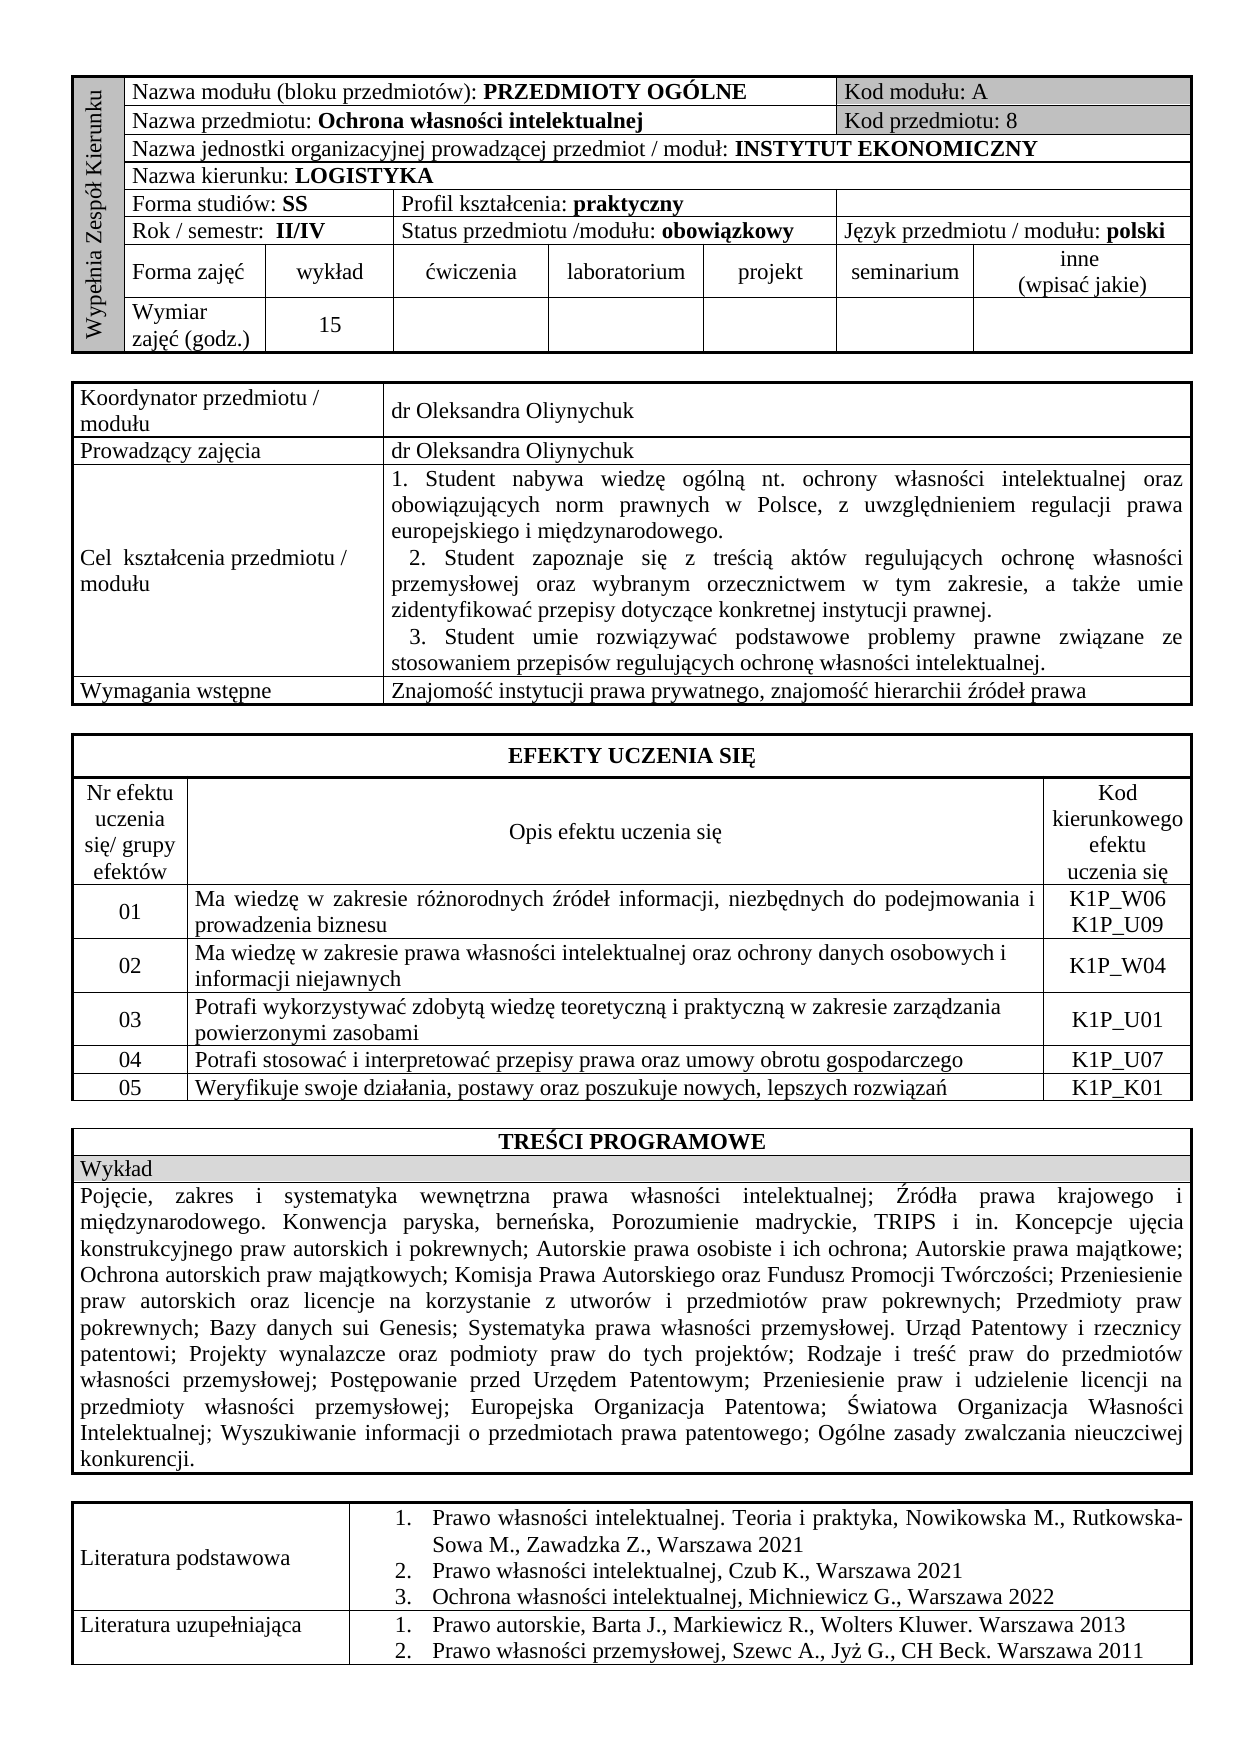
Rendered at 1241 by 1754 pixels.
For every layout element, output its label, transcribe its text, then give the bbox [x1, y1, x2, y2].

table_cell Pojęcie, zakres i systematyka wewnętrzna prawa własności intelektualnej; Źródła prawa krajowego i międzynarodowego. Konwencja paryska, berneńska, Porozumienie madryckie, TRIPS i in. Koncepcje ujęcia konstrukcyjnego praw autorskich i pokrewnych; Autorskie prawa osobiste i ich ochrona; Autorskie prawa majątkowe; Ochrona autorskich praw majątkowych; Komisja Prawa Autorskiego oraz Fundusz Promocji Twórczości; Przeniesienie praw autorskich oraz licencje na korzystanie z utworów i przedmiotów praw pokrewnych; Przedmioty praw pokrewnych; Bazy danych sui Genesis; Systematyka prawa własności przemysłowej. Urząd Patentowy i rzecznicy patentowi; Projekty wynalazcze oraz podmioty praw do tych projektów; Rodzaje i treść praw do przedmiotów własności przemysłowej; Postępowanie przed Urzędem Patentowym; Przeniesienie praw i udzielenie licencji na przedmioty własności przemysłowej; Europejska Organizacja Patentowa; Światowa Organizacja Własności Intelektualnej; Wyszukiwanie informacji o przedmiotach prawa patentowego; Ogólne zasady zwalczania nieuczciwej konkurencji. [74, 1183, 1190, 1472]
table_cell Nazwa jednostki organizacyjnej prowadzącej przedmiot / moduł: INSTYTUT EKONOMICZNY [125, 135, 1190, 161]
table_cell Profil kształcenia: praktyczny [394, 190, 836, 216]
table_cell Kod kierunkowego efektu uczenia się [1044, 779, 1190, 884]
table_cell Wymagania wstępne [74, 677, 383, 703]
table_cell Opis efektu uczenia się [188, 779, 1043, 884]
table_cell Potrafi stosować i interpretować przepisy prawa oraz umowy obrotu gospodarczego [188, 1046, 1043, 1073]
table_cell 05 [74, 1074, 187, 1100]
table_cell 02 [74, 939, 187, 992]
table_cell [704, 298, 836, 351]
table_cell projekt [704, 245, 836, 297]
table_cell K1P_U07 [1044, 1046, 1190, 1073]
table_header Literatura podstawowa [74, 1504, 349, 1610]
table_cell Forma zajęć [125, 245, 265, 297]
table_header Kod modułu: A [837, 78, 1190, 104]
table_header EFEKTY UCZENIA SIĘ [74, 736, 1190, 776]
table_cell Status przedmiotu /modułu: obowiązkowy [394, 217, 836, 243]
table_cell Cel kształcenia przedmiotu / modułu [74, 465, 383, 676]
table_cell 03 [74, 993, 187, 1045]
table_header Wypełnia Zespół Kierunku [74, 78, 124, 351]
table_cell Weryfikuje swoje działania, postawy oraz poszukuje nowych, lepszych rozwiązań [188, 1074, 1043, 1100]
table_cell [837, 298, 973, 351]
table_cell [974, 298, 1190, 351]
table_cell laboratorium [549, 245, 703, 297]
table_cell [549, 298, 703, 351]
table_cell Nazwa przedmiotu: Ochrona własności intelektualnej [125, 106, 836, 134]
table_header Nazwa modułu (bloku przedmiotów): PRZEDMIOTY OGÓLNE [125, 78, 836, 104]
table_cell K1P_W06 K1P_U09 [1044, 885, 1190, 938]
table_cell Forma studiów: SS [125, 190, 393, 216]
table_cell Znajomość instytucji prawa prywatnego, znajomość hierarchii źródeł prawa [384, 677, 1190, 703]
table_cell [74, 1611, 349, 1663]
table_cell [350, 1611, 1190, 1663]
table_cell Język przedmiotu / modułu: polski [837, 217, 1190, 243]
table_cell inne (wpisać jakie) [974, 245, 1190, 297]
table_cell Potrafi wykorzystywać zdobytą wiedzę teoretyczną i praktyczną w zakresie zarządzania powierzonymi zasobami [188, 993, 1043, 1045]
table_cell 15 [266, 298, 393, 351]
table_cell ćwiczenia [394, 245, 548, 297]
table_cell seminarium [837, 245, 973, 297]
table_cell Kod przedmiotu: 8 [837, 106, 1190, 134]
table_cell Nr efektu uczenia się/ grupy efektów [74, 779, 187, 884]
table_cell K1P_U01 [1044, 993, 1190, 1045]
table_cell [837, 190, 1190, 216]
table_cell 1. Student nabywa wiedzę ogólną nt. ochrony własności intelektualnej oraz obowiązujących norm prawnych w Polsce, z uwzględnieniem regulacji prawa europejskiego i międzynarodowego. 2. Student zapoznaje się z treścią aktów regulujących ochronę własności przemysłowej oraz wybranym orzecznictwem w tym zakresie, a także umie zidentyfikować przepisy dotyczące konkretnej instytucji prawnej. 3. Student umie rozwiązywać podstawowe problemy prawne związane ze stosowaniem przepisów regulujących ochronę własności intelektualnej. [384, 465, 1190, 676]
table_header TREŚCI PROGRAMOWE [74, 1129, 1190, 1154]
table_cell Prowadzący zajęcia [74, 438, 383, 464]
table_header Prawo własności intelektualnej. Teoria i praktyka, Nowikowska M., Rutkowska-Sowa M., Zawadzka Z., Warszawa 2021 Prawo własności intelektualnej, Czub K., Warszawa 2021 Ochrona własności intelektualnej, Michniewicz G., Warszawa 2022 [350, 1504, 1190, 1610]
table_cell [394, 298, 548, 351]
table_cell Wymiar zajęć (godz.) [125, 298, 265, 351]
table_header dr Oleksandra Oliynychuk [384, 384, 1190, 436]
table_cell Ma wiedzę w zakresie prawa własności intelektualnej oraz ochrony danych osobowych i informacji niejawnych [188, 939, 1043, 992]
table_cell Rok / semestr: II/IV [125, 217, 393, 243]
table_cell Wykład [74, 1156, 1190, 1181]
table_cell 01 [74, 885, 187, 938]
table_cell K1P_K01 [1044, 1074, 1190, 1100]
table_cell Ma wiedzę w zakresie różnorodnych źródeł informacji, niezbędnych do podejmowania i prowadzenia biznesu [188, 885, 1043, 938]
table_cell dr Oleksandra Oliynychuk [384, 438, 1190, 464]
table_cell K1P_W04 [1044, 939, 1190, 992]
table_cell 04 [74, 1046, 187, 1073]
table_header Koordynator przedmiotu / modułu [74, 384, 383, 436]
table_cell Nazwa kierunku: LOGISTYKA [125, 163, 1190, 189]
table_cell wykład [266, 245, 393, 297]
